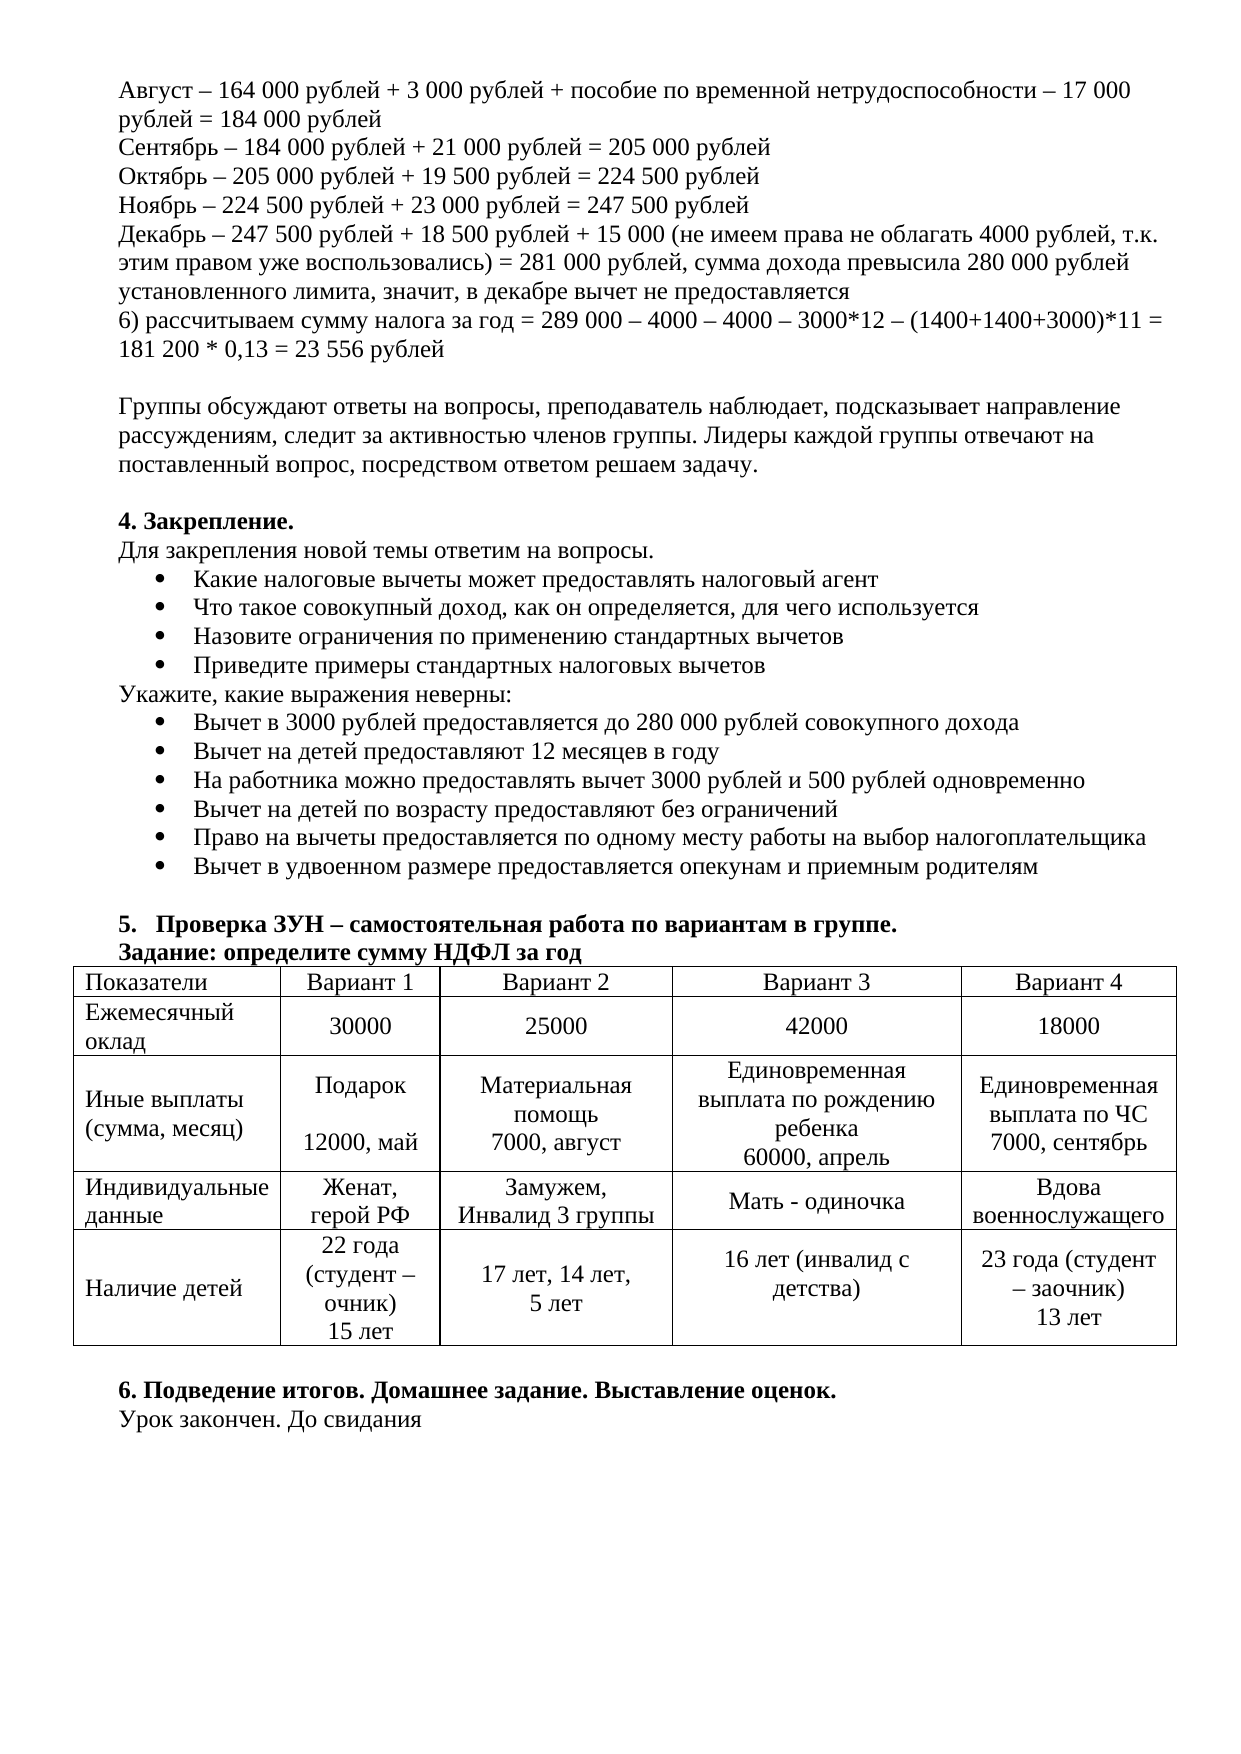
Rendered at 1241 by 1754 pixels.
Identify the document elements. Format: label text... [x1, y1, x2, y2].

text Декабрь – 247 500 рублей + 18 500 рублей + 15 000 (не имеем права не облагать 4000 рублей, т.к. этим правом уже воспользовались) = 281 000 рублей, сумма дохода превысила 280 000 рублей установленного лимита, значит, в декабре вычет не предоставляется [118, 219, 1165, 305]
table_cell 30000 [281, 997, 439, 1054]
table_header Вариант 1 [281, 967, 439, 996]
list Какие налоговые вычеты может предоставлять налоговый агент [156, 564, 1165, 592]
table_cell Замужем, Инвалид 3 группы [441, 1172, 672, 1229]
table_cell 23 года (студент – заочник) 13 лет [962, 1230, 1176, 1345]
text Задание: определите сумму НДФЛ за год [118, 937, 1165, 966]
table_cell 18000 [962, 997, 1176, 1054]
table_cell 42000 [673, 997, 961, 1054]
table_header Вариант 3 [673, 967, 961, 996]
list Вычет в удвоенном размере предоставляется опекунам и приемным родителям [156, 851, 1165, 880]
table_cell Индивидуальные данные [74, 1172, 280, 1229]
text Урок закончен. До свидания [118, 1404, 1165, 1432]
table_cell Единовременная выплата по рождению ребенка 60000, апрель [673, 1056, 961, 1171]
table_cell 25000 [441, 997, 672, 1054]
table_cell Иные выплаты (сумма, месяц) [74, 1056, 280, 1171]
table_cell Подарок 12000, май [281, 1056, 439, 1171]
text Октябрь – 205 000 рублей + 19 500 рублей = 224 500 рублей [118, 161, 1165, 190]
table_cell 22 года (студент – очник) 15 лет [281, 1230, 439, 1345]
list Проверка ЗУН – самостоятельная работа по вариантам в группе. [118, 909, 1165, 937]
list Вычет на детей предоставляют 12 месяцев в году [156, 736, 1165, 765]
text Ноябрь – 224 500 рублей + 23 000 рублей = 247 500 рублей [118, 190, 1165, 219]
text Группы обсуждают ответы на вопросы, преподаватель наблюдает, подсказывает направление рассуждениям, следит за активностью членов группы. Лидеры каждой группы отвечают на поставленный вопрос, посредством ответом решаем задачу. [118, 391, 1165, 477]
table_cell 17 лет, 14 лет, 5 лет [441, 1230, 672, 1345]
text Август – 164 000 рублей + 3 000 рублей + пособие по временной нетрудоспособности – 17 000 рублей = 184 000 рублей [118, 75, 1165, 132]
text Сентябрь – 184 000 рублей + 21 000 рублей = 205 000 рублей [118, 132, 1165, 161]
list На работника можно предоставлять вычет 3000 рублей и 500 рублей одновременно [156, 765, 1165, 794]
table_header Показатели [74, 967, 280, 996]
list Вычет в 3000 рублей предоставляется до 280 000 рублей совокупного дохода [156, 707, 1165, 736]
table_header Вариант 2 [441, 967, 672, 996]
list Вычет на детей по возрасту предоставляют без ограничений [156, 794, 1165, 822]
table_cell Ежемесячный оклад [74, 997, 280, 1054]
list Право на вычеты предоставляется по одному месту работы на выбор налогоплательщика [156, 822, 1165, 851]
list Назовите ограничения по применению стандартных вычетов [156, 621, 1165, 650]
text Укажите, какие выражения неверны: [118, 679, 1165, 707]
text 6. Подведение итогов. Домашнее задание. Выставление оценок. [118, 1375, 1165, 1404]
list Приведите примеры стандартных налоговых вычетов [156, 650, 1165, 679]
text 4. Закрепление. [118, 506, 1165, 535]
table_cell Материальная помощь 7000, август [441, 1056, 672, 1171]
table_cell 16 лет (инвалид с детства) [673, 1230, 961, 1345]
table_cell Наличие детей [74, 1230, 280, 1345]
table_cell Мать - одиночка [673, 1172, 961, 1229]
table_cell Единовременная выплата по ЧС 7000, сентябрь [962, 1056, 1176, 1171]
table_cell Вдова военнослужащего [962, 1172, 1176, 1229]
table_header Вариант 4 [962, 967, 1176, 996]
text Для закрепления новой темы ответим на вопросы. [118, 535, 1165, 564]
table_cell Женат, герой РФ [281, 1172, 439, 1229]
list Что такое совокупный доход, как он определяется, для чего используется [156, 592, 1165, 621]
text 6) рассчитываем сумму налога за год = 289 000 – 4000 – 4000 – 3000*12 – (1400+1400+3000)*11 = 181 200 * 0,13 = 23 556 рублей [118, 305, 1165, 362]
